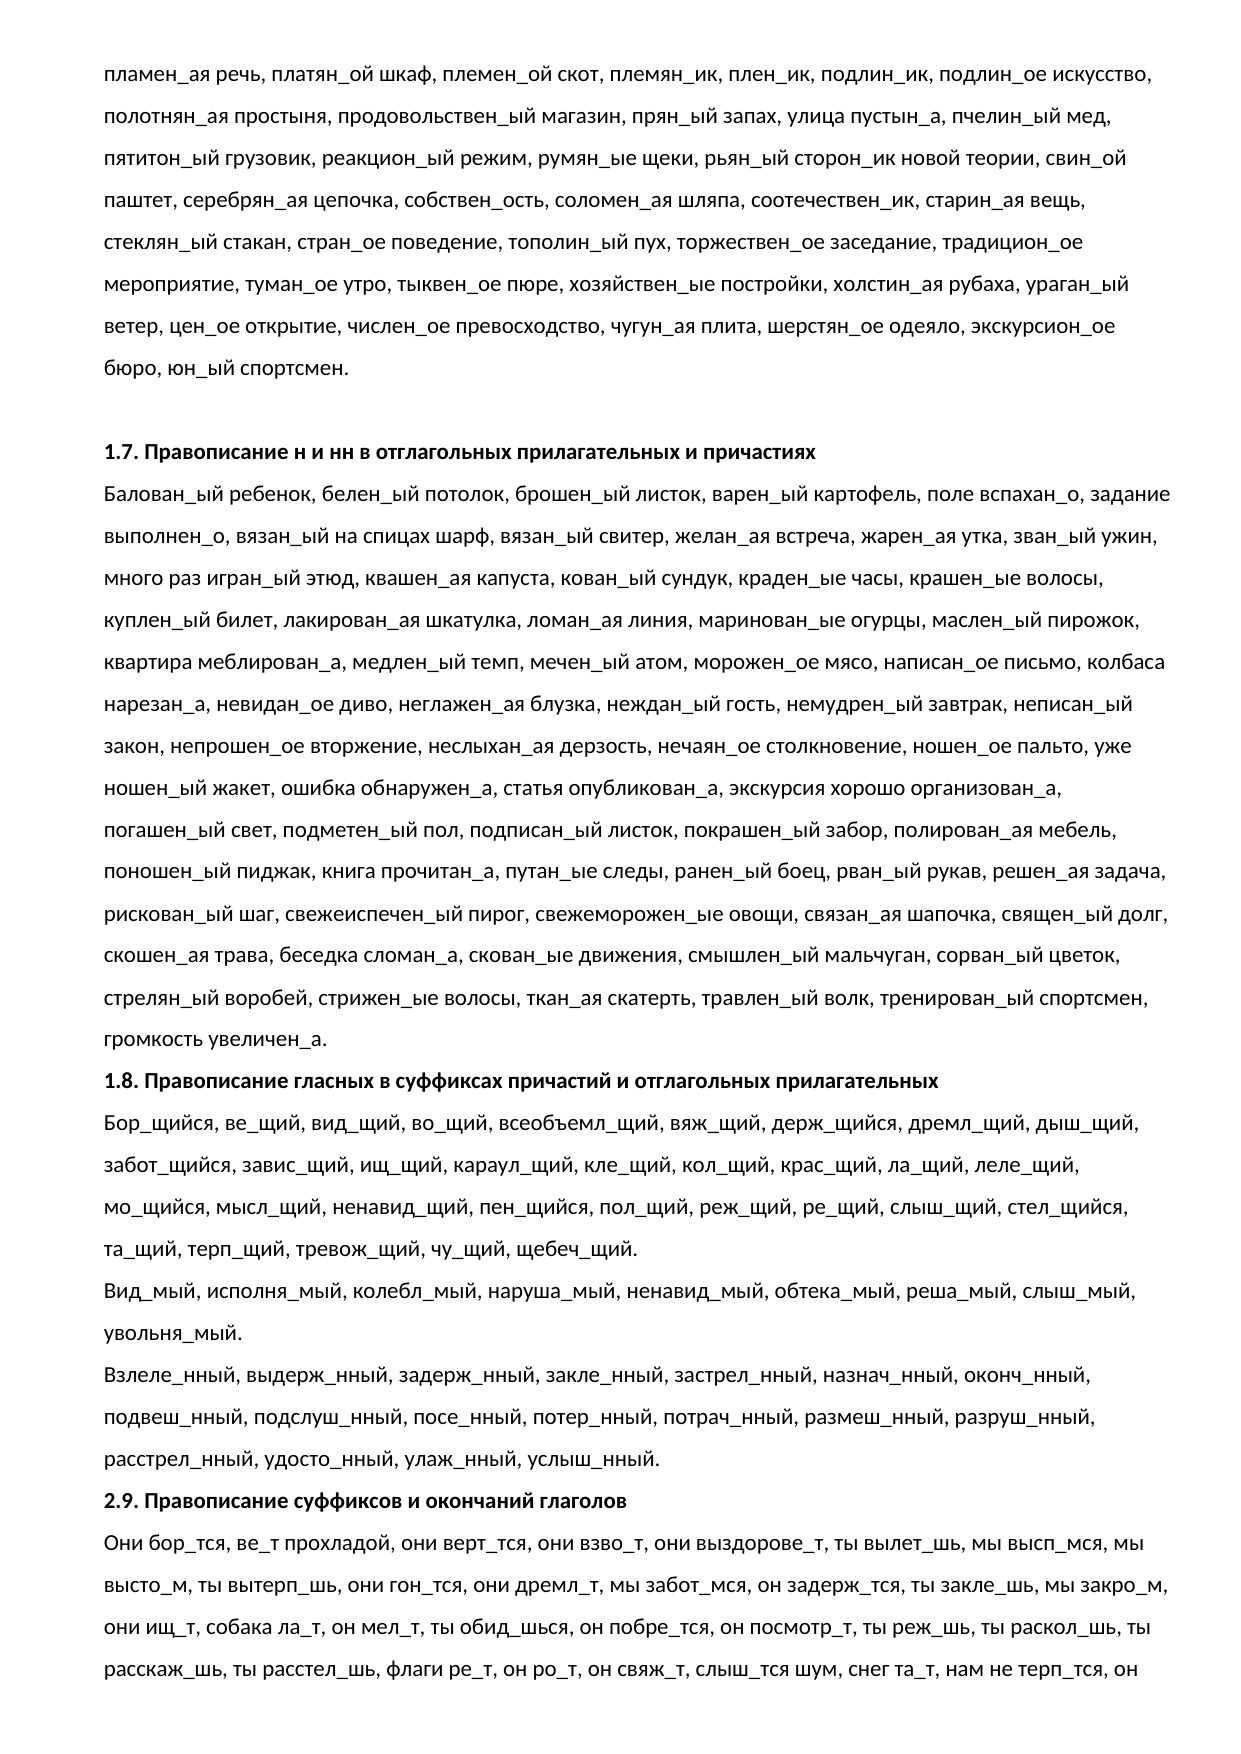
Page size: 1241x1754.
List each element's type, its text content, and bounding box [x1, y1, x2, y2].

text 1.8. Правописание гласных в суффиксах причастий и отглагольных прилагательных [103, 1067, 1172, 1094]
text 2.9. Правописание суффиксов и окончаний глаголов [103, 1486, 1172, 1514]
text 1.7. Правописание н и нн в отглагольных прилагательных и причастиях [103, 437, 1172, 465]
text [103, 1528, 1172, 1682]
text Балован_ый ребенок, белен_ый потолок, брошен_ый листок, варен_ый картофель, поле вспахан_о, задание выполнен_о, вязан_ый на спицах шарф, вязан_ый свитер, желан_ая встреча, жарен_ая утка, зван_ый ужин, много раз игран_ый этюд, квашен_ая капуста, кован_ый сундук, краден_ые часы, крашен_ые волосы, куплен_ый билет, лакирован_ая шкатулка, ломан_ая линия, маринован_ые огурцы, маслен_ый пирожок, квартира меблирован_а, медлен_ый темп, мечен_ый атом, морожен_ое мясо, написан_ое письмо, колбаса нарезан_а, невидан_ое диво, неглажен_ая блузка, неждан_ый гость, немудрен_ый завтрак, неписан_ый закон, непрошен_ое вторжение, неслыхан_ая дерзость, нечаян_ое столкновение, ношен_ое пальто, уже ношен_ый жакет, ошибка обнаружен_а, статья опубликован_а, экскурсия хорошо организован_а, погашен_ый свет, подметен_ый пол, подписан_ый листок, покрашен_ый забор, полирован_ая мебель, поношен_ый пиджак, книга прочитан_а, путан_ые следы, ранен_ый боец, рван_ый рукав, решен_ая задача, рискован_ый шаг, свежеиспечен_ый пирог, свежеморожен_ые овощи, связан_ая шапочка, священ_ый долг, скошен_ая трава, беседка сломан_а, скован_ые движения, смышлен_ый мальчуган, сорван_ый цветок, стрелян_ый воробей, стрижен_ые волосы, ткан_ая скатерть, травлен_ый волк, тренирован_ый спортсмен, громкость увеличен_а. [103, 479, 1172, 1053]
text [103, 59, 1172, 381]
text Бор_щийся, ве_щий, вид_щий, во_щий, всеобъемл_щий, вяж_щий, держ_щийся, дремл_щий, дыш_щий, забот_щийся, завис_щий, ищ_щий, караул_щий, кле_щий, кол_щий, крас_щий, ла_щий, леле_щий, мо_щийся, мысл_щий, ненавид_щий, пен_щийся, пол_щий, реж_щий, ре_щий, слыш_щий, стел_щийся, та_щий, терп_щий, тревож_щий, чу_щий, щебеч_щий. Вид_мый, исполня_мый, колебл_мый, наруша_мый, ненавид_мый, обтека_мый, реша_мый, слыш_мый, увольня_мый. Взлеле_нный, выдерж_нный, задерж_нный, закле_нный, застрел_нный, назнач_нный, оконч_нный, подвеш_нный, подслуш_нный, посе_нный, потер_нный, потрач_нный, размеш_нный, разруш_нный, расстрел_нный, удосто_нный, улаж_нный, услыш_нный. [103, 1108, 1172, 1472]
